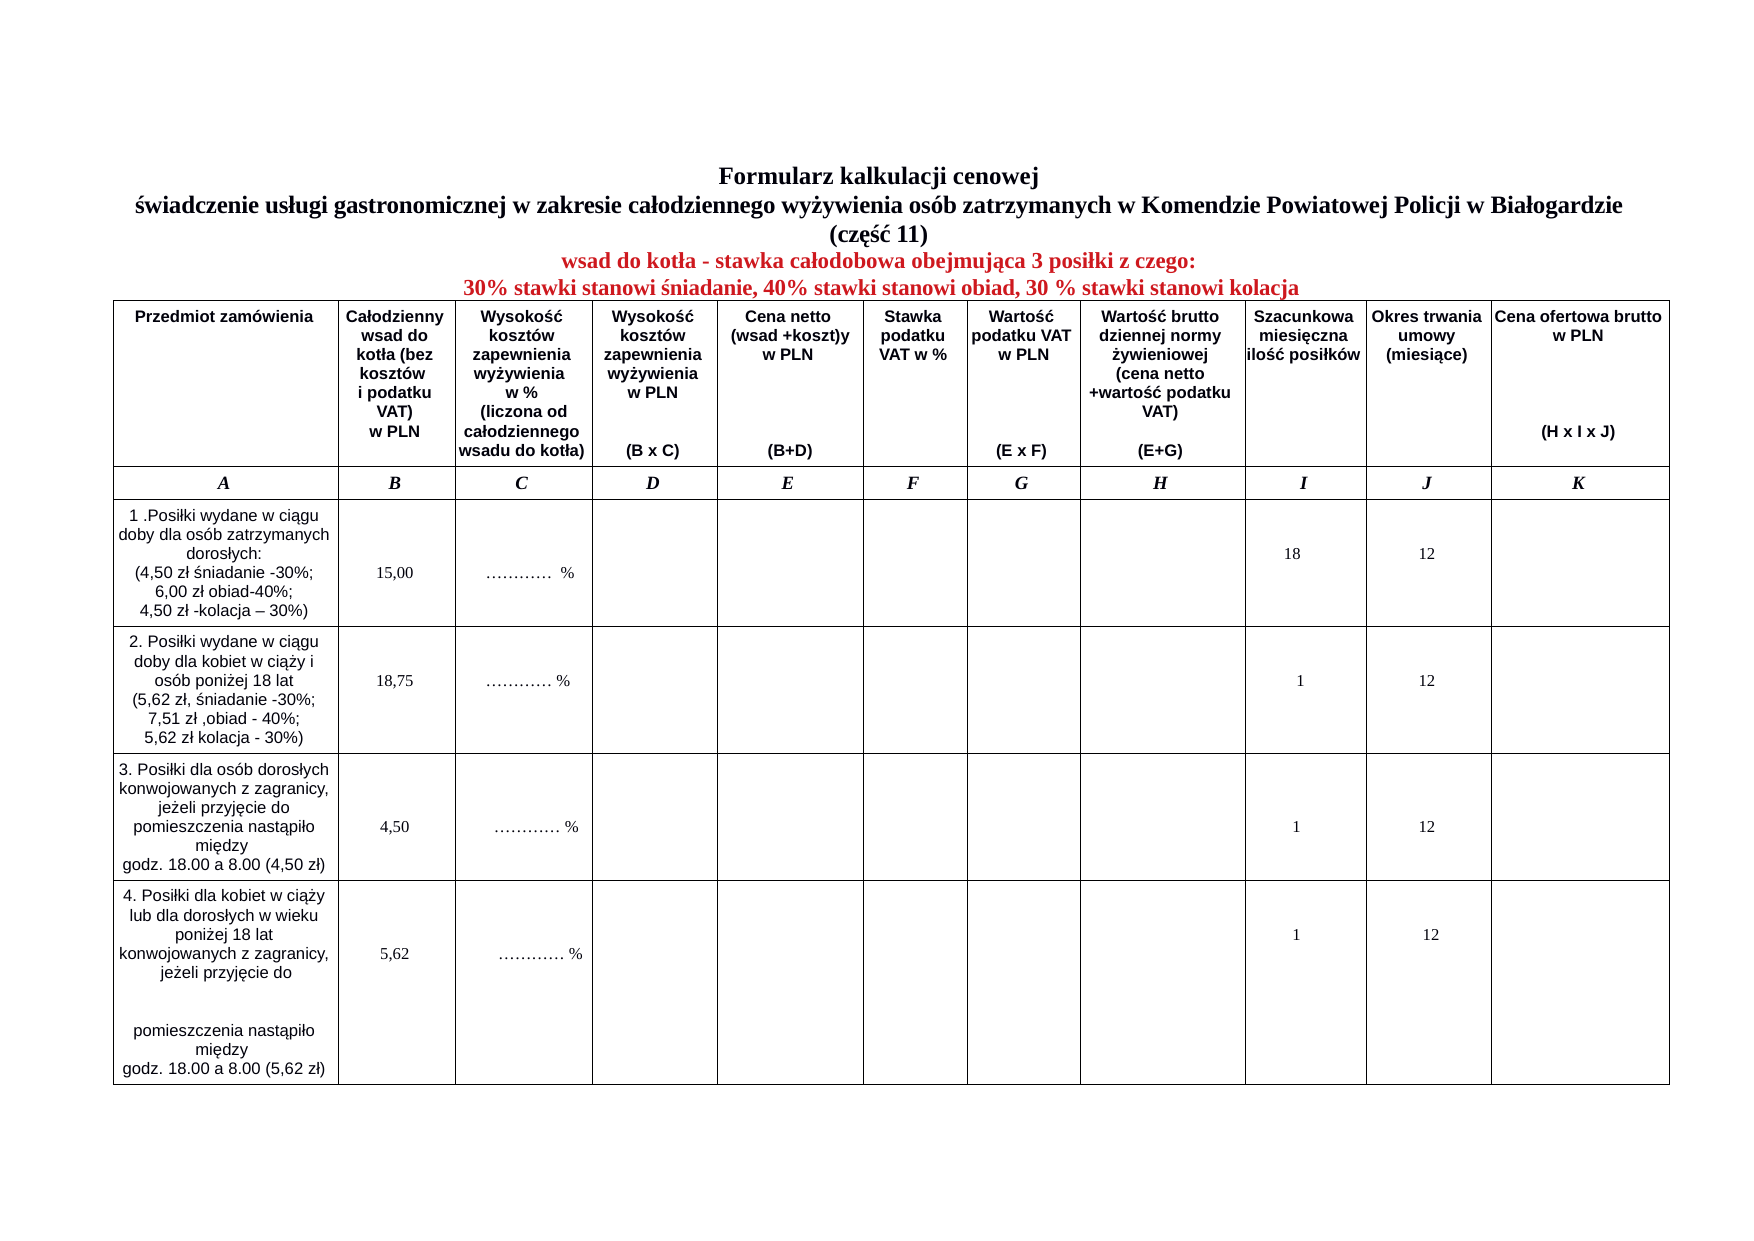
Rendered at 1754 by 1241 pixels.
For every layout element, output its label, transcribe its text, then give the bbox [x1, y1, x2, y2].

table_cell 3. Posiłki dla osób dorosłych konwojowanych z zagranicy, jeżeli przyjęcie do pomieszczenia nastąpiło między godz. 18.00 a 8.00 (4,50 zł) [114, 754, 338, 880]
table_cell ………… % [456, 881, 592, 1084]
table_header Wysokość kosztów zapewnienia wyżywienia w % (liczona od całodziennego wsadu do kotła) [456, 301, 592, 466]
table_header Wartość brutto dziennej normy żywieniowej (cena netto +wartość podatku VAT) (E+G) [1081, 301, 1245, 466]
text świadczenie usługi gastronomicznej w zakresie całodziennego wyżywienia osób zatrzymanych w Komendzie Powiatowej Policji w Białogardzie (część 11) [118, 190, 1639, 247]
table_header Cena netto (wsad +koszt)y w PLN (B+D) [718, 301, 863, 466]
table_cell [593, 881, 717, 1084]
table_cell 12 [1367, 500, 1491, 626]
table_cell 12 [1367, 881, 1491, 1084]
table_cell [1081, 500, 1245, 626]
table_cell [864, 500, 967, 626]
table_cell ………… % [456, 754, 592, 880]
table_cell [968, 754, 1080, 880]
table_header Szacunkowa miesięczna ilość posiłków [1246, 301, 1366, 466]
table_cell F [864, 467, 967, 499]
table_cell J [1367, 467, 1491, 499]
table_cell 1 [1246, 627, 1366, 753]
text Formularz kalkulacji cenowej [118, 161, 1639, 190]
table_cell D [593, 467, 717, 499]
table_cell H [1081, 467, 1245, 499]
table_cell B [339, 467, 455, 499]
table_cell [864, 881, 967, 1084]
table_cell [1081, 881, 1245, 1084]
table_header Cena ofertowa brutto w PLN (H x I x J) [1492, 301, 1669, 466]
table_cell [593, 754, 717, 880]
table_header Okres trwania umowy (miesiące) [1367, 301, 1491, 466]
table_cell 18 [1246, 500, 1366, 626]
table_cell A [114, 467, 338, 499]
table_cell 4. Posiłki dla kobiet w ciąży lub dla dorosłych w wieku poniżej 18 lat konwojowanych z zagranicy, jeżeli przyjęcie do pomieszczenia nastąpiło między godz. 18.00 a 8.00 (5,62 zł) [114, 881, 338, 1084]
table_header Całodzienny wsad do kotła (bez kosztów i podatku VAT) w PLN [339, 301, 455, 466]
table_cell [593, 500, 717, 626]
table_cell 1 .Posiłki wydane w ciągu doby dla osób zatrzymanych dorosłych: (4,50 zł śniadanie -30%; 6,00 zł obiad-40%; 4,50 zł -kolacja – 30%) [114, 500, 338, 626]
table_cell K [1492, 467, 1669, 499]
table_header Przedmiot zamówienia [114, 301, 338, 466]
table_cell [1492, 627, 1669, 753]
table_header Wysokość kosztów zapewnienia wyżywienia w PLN (B x C) [593, 301, 717, 466]
table_cell [968, 627, 1080, 753]
table_cell [718, 881, 863, 1084]
text wsad do kotła - stawka całodobowa obejmująca 3 posiłki z czego: [118, 247, 1639, 274]
table_cell [968, 881, 1080, 1084]
table_cell [968, 500, 1080, 626]
table_cell 2. Posiłki wydane w ciągu doby dla kobiet w ciąży i osób poniżej 18 lat (5,62 zł, śniadanie -30%; 7,51 zł ,obiad - 40%; 5,62 zł kolacja - 30%) [114, 627, 338, 753]
text 30% stawki stanowi śniadanie, 40% stawki stanowi obiad, 30 % stawki stanowi kolacja [118, 274, 1639, 300]
table_cell ………… % [456, 627, 592, 753]
table_cell [718, 754, 863, 880]
table_cell 15,00 [339, 500, 455, 626]
table_cell G [968, 467, 1080, 499]
table_cell 12 [1367, 627, 1491, 753]
table_cell 18,75 [339, 627, 455, 753]
table_cell [1492, 881, 1669, 1084]
table_cell 1 [1246, 754, 1366, 880]
table_header Stawka podatku VAT w % [864, 301, 967, 466]
table_cell [1081, 627, 1245, 753]
table_cell [1492, 754, 1669, 880]
table_cell 4,50 [339, 754, 455, 880]
table_cell [1081, 754, 1245, 880]
table_cell 1 [1246, 881, 1366, 1084]
table_cell [864, 627, 967, 753]
table_cell 12 [1367, 754, 1491, 880]
table_cell [593, 627, 717, 753]
table_cell C [456, 467, 592, 499]
table_cell E [718, 467, 863, 499]
table_cell [718, 627, 863, 753]
table_cell 5,62 [339, 881, 455, 1084]
table_header Wartość podatku VAT w PLN (E x F) [968, 301, 1080, 466]
table_cell I [1246, 467, 1366, 499]
table_cell ………… % [456, 500, 592, 626]
table_cell [864, 754, 967, 880]
table_cell [1492, 500, 1669, 626]
table_cell [718, 500, 863, 626]
